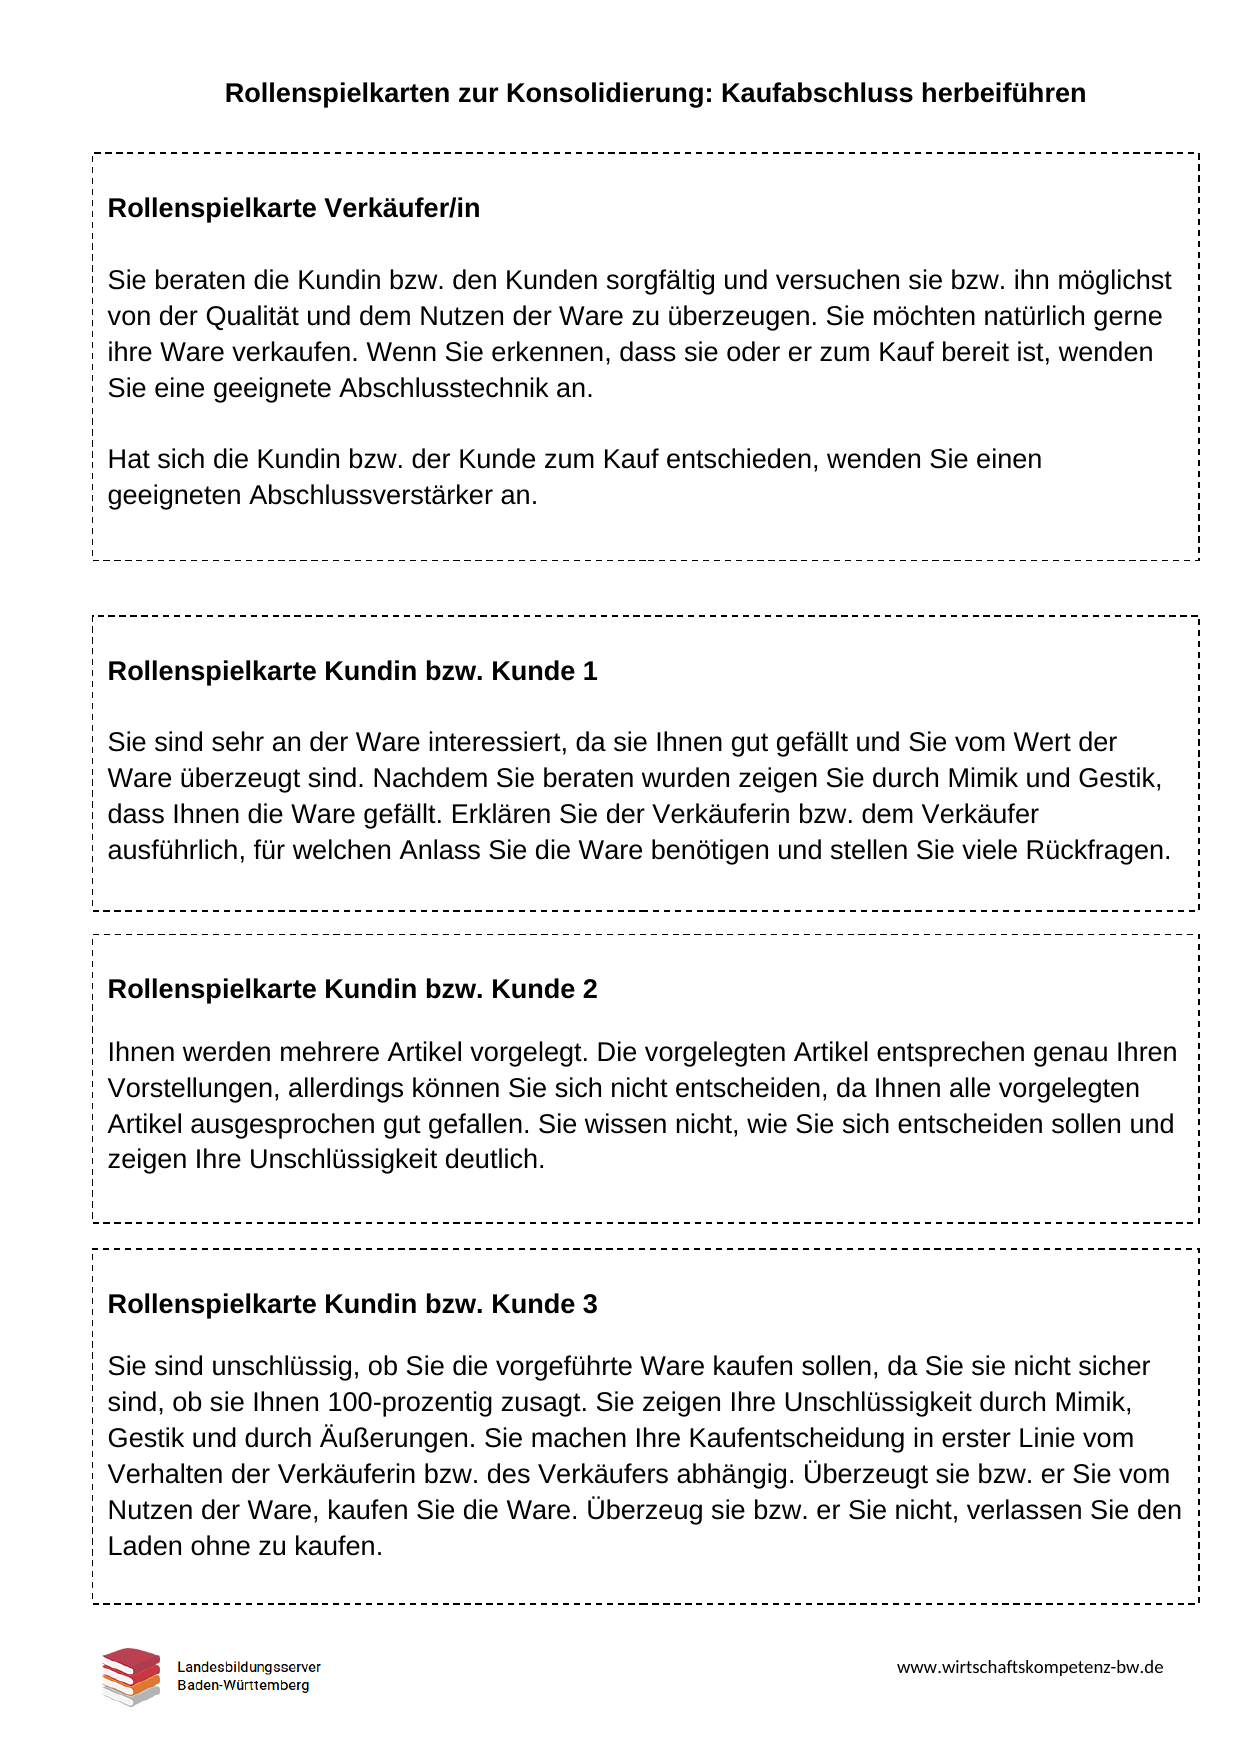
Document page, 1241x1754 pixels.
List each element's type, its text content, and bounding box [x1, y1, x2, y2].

text Rollenspielkarten zur Konsolidierung: Kaufabschluss herbeiführen [148, 77, 1163, 108]
picture [92, 1637, 327, 1712]
